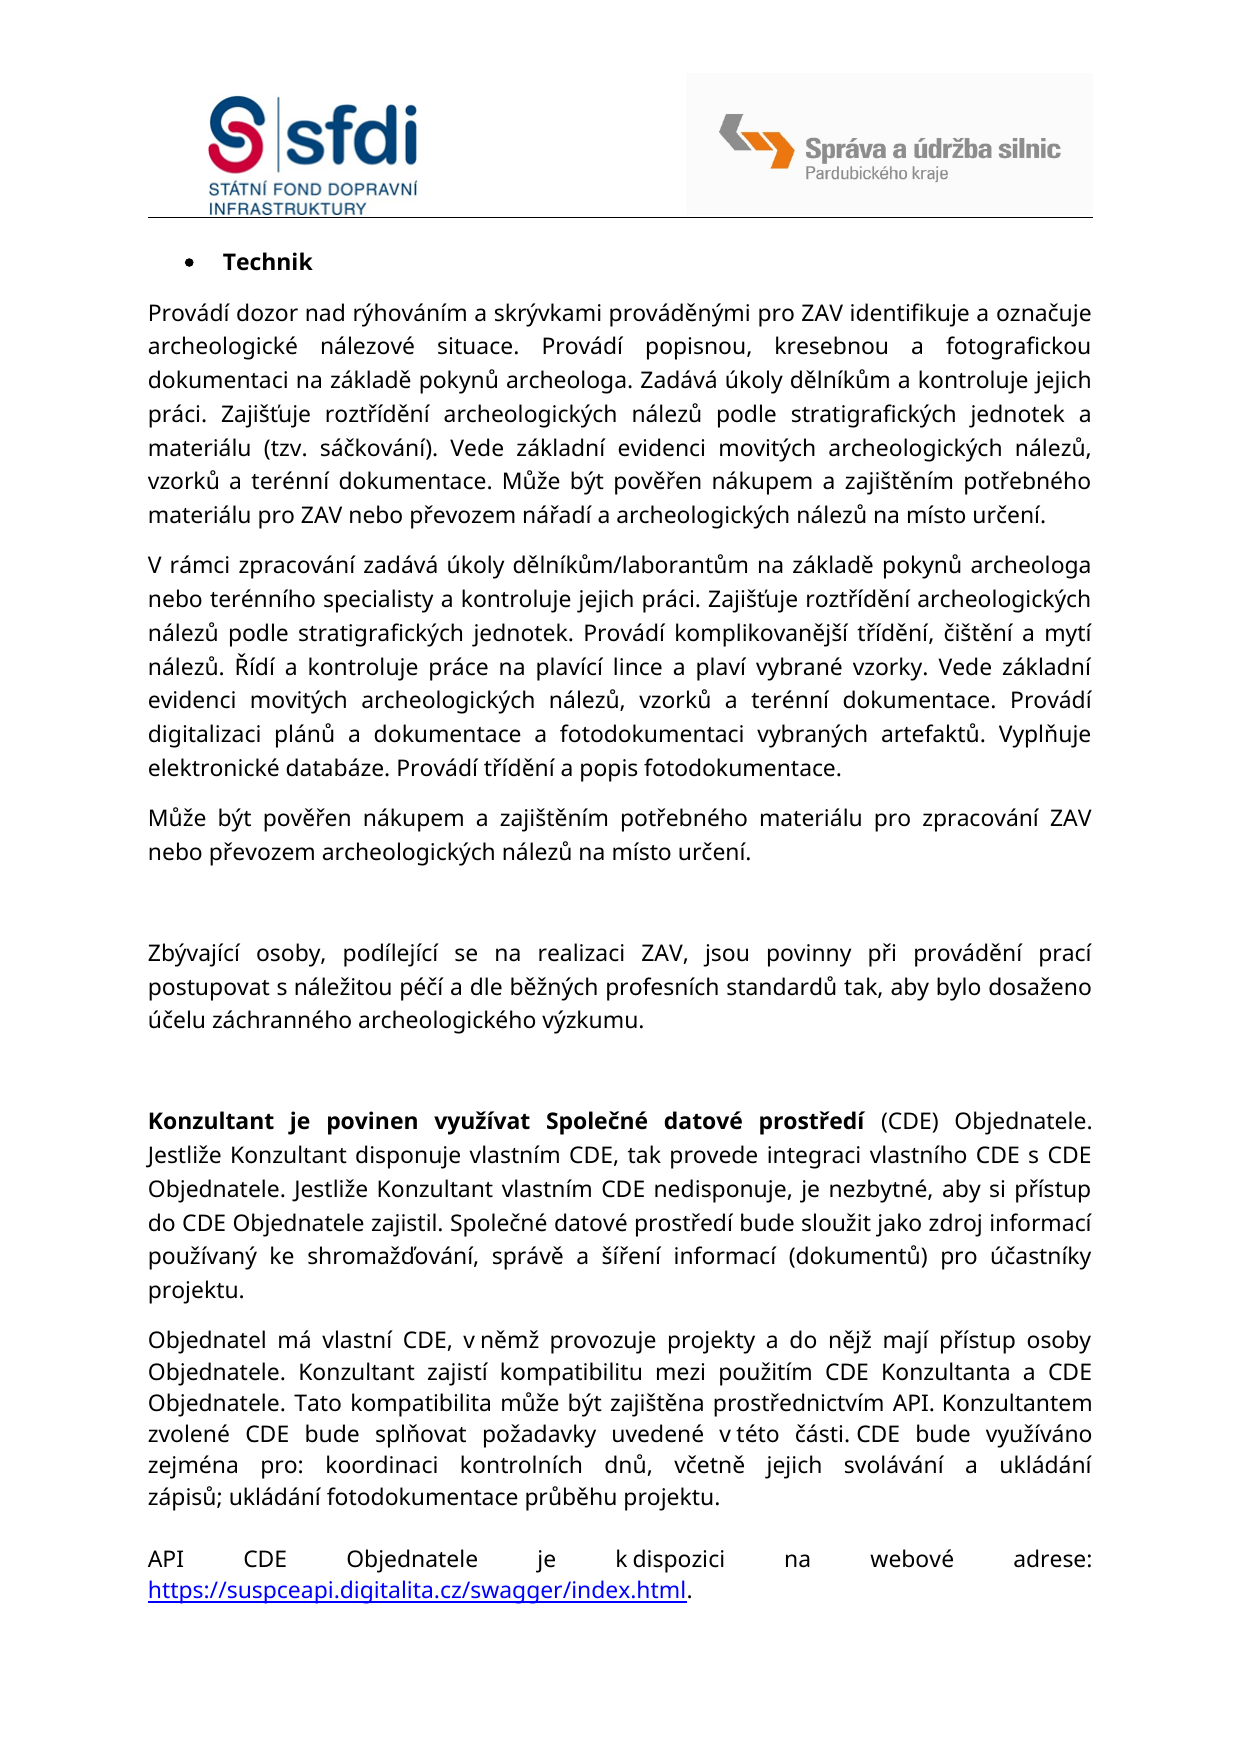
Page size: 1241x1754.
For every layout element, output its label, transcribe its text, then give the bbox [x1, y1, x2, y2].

text API CDE Objednatele je k dispozici na webové adrese: https://suspceapi.digitalita.cz/swagger/index.html. [148, 1543, 1093, 1606]
text Zbývající osoby, podílející se na realizaci ZAV, jsou povinny při provádění prací postupovat s náležitou péčí a dle běžných profesních standardů tak, aby bylo dosaženo účelu záchranného archeologického výzkumu. [148, 937, 1093, 1036]
text Může být pověřen nákupem a zajištěním potřebného materiálu pro zpracování ZAV nebo převozem archeologických nálezů na místo určení. [148, 802, 1093, 867]
text V rámci zpracování zadává úkoly dělníkům/laborantům na základě pokynů archeologa nebo terénního specialisty a kontroluje jejich práci. Zajišťuje roztřídění archeologických nálezů podle stratigrafických jednotek. Provádí komplikovanější třídění, čištění a mytí nálezů. Řídí a kontroluje práce na plavící lince a plaví vybrané vzorky. Vede základní evidenci movitých archeologických nálezů, vzorků a terénní dokumentace. Provádí digitalizaci plánů a dokumentace a fotodokumentaci vybraných artefaktů. Vyplňuje elektronické databáze. Provádí třídění a popis fotodokumentace. [148, 549, 1093, 783]
text Provádí dozor nad rýhováním a skrývkami prováděnými pro ZAV identifikuje a označuje archeologické nálezové situace. Provádí popisnou, kresebnou a fotografickou dokumentaci na základě pokynů archeologa. Zadává úkoly dělníkům a kontroluje jejich práci. Zajišťuje roztřídění archeologických nálezů podle stratigrafických jednotek a materiálu (tzv. sáčkování). Vede základní evidenci movitých archeologických nálezů, vzorků a terénní dokumentace. Může být pověřen nákupem a zajištěním potřebného materiálu pro ZAV nebo převozem nářadí a archeologických nálezů na místo určení. [148, 296, 1093, 530]
picture [208, 94, 418, 215]
picture [686, 73, 1093, 215]
text Konzultant je povinen využívat Společné datové prostředí (CDE) Objednatele. Jestliže Konzultant disponuje vlastním CDE, tak provede integraci vlastního CDE s CDE Objednatele. Jestliže Konzultant vlastním CDE nedisponuje, je nezbytné, aby si přístup do CDE Objednatele zajistil. Společné datové prostředí bude sloužit jako zdroj informací používaný ke shromažďování, správě a šíření informací (dokumentů) pro účastníky projektu. [148, 1105, 1093, 1305]
list Technik [185, 246, 1093, 277]
text Objednatel má vlastní CDE, v němž provozuje projekty a do nějž mají přístup osoby Objednatele. Konzultant zajistí kompatibilitu mezi použitím CDE Konzultanta a CDE Objednatele. Tato kompatibilita může být zajištěna prostřednictvím API. Konzultantem zvolené CDE bude splňovat požadavky uvedené v této části. CDE bude využíváno zejména pro: koordinaci kontrolních dnů, včetně jejich svolávání a ukládání zápisů; ukládání fotodokumentace průběhu projektu. [148, 1324, 1093, 1512]
